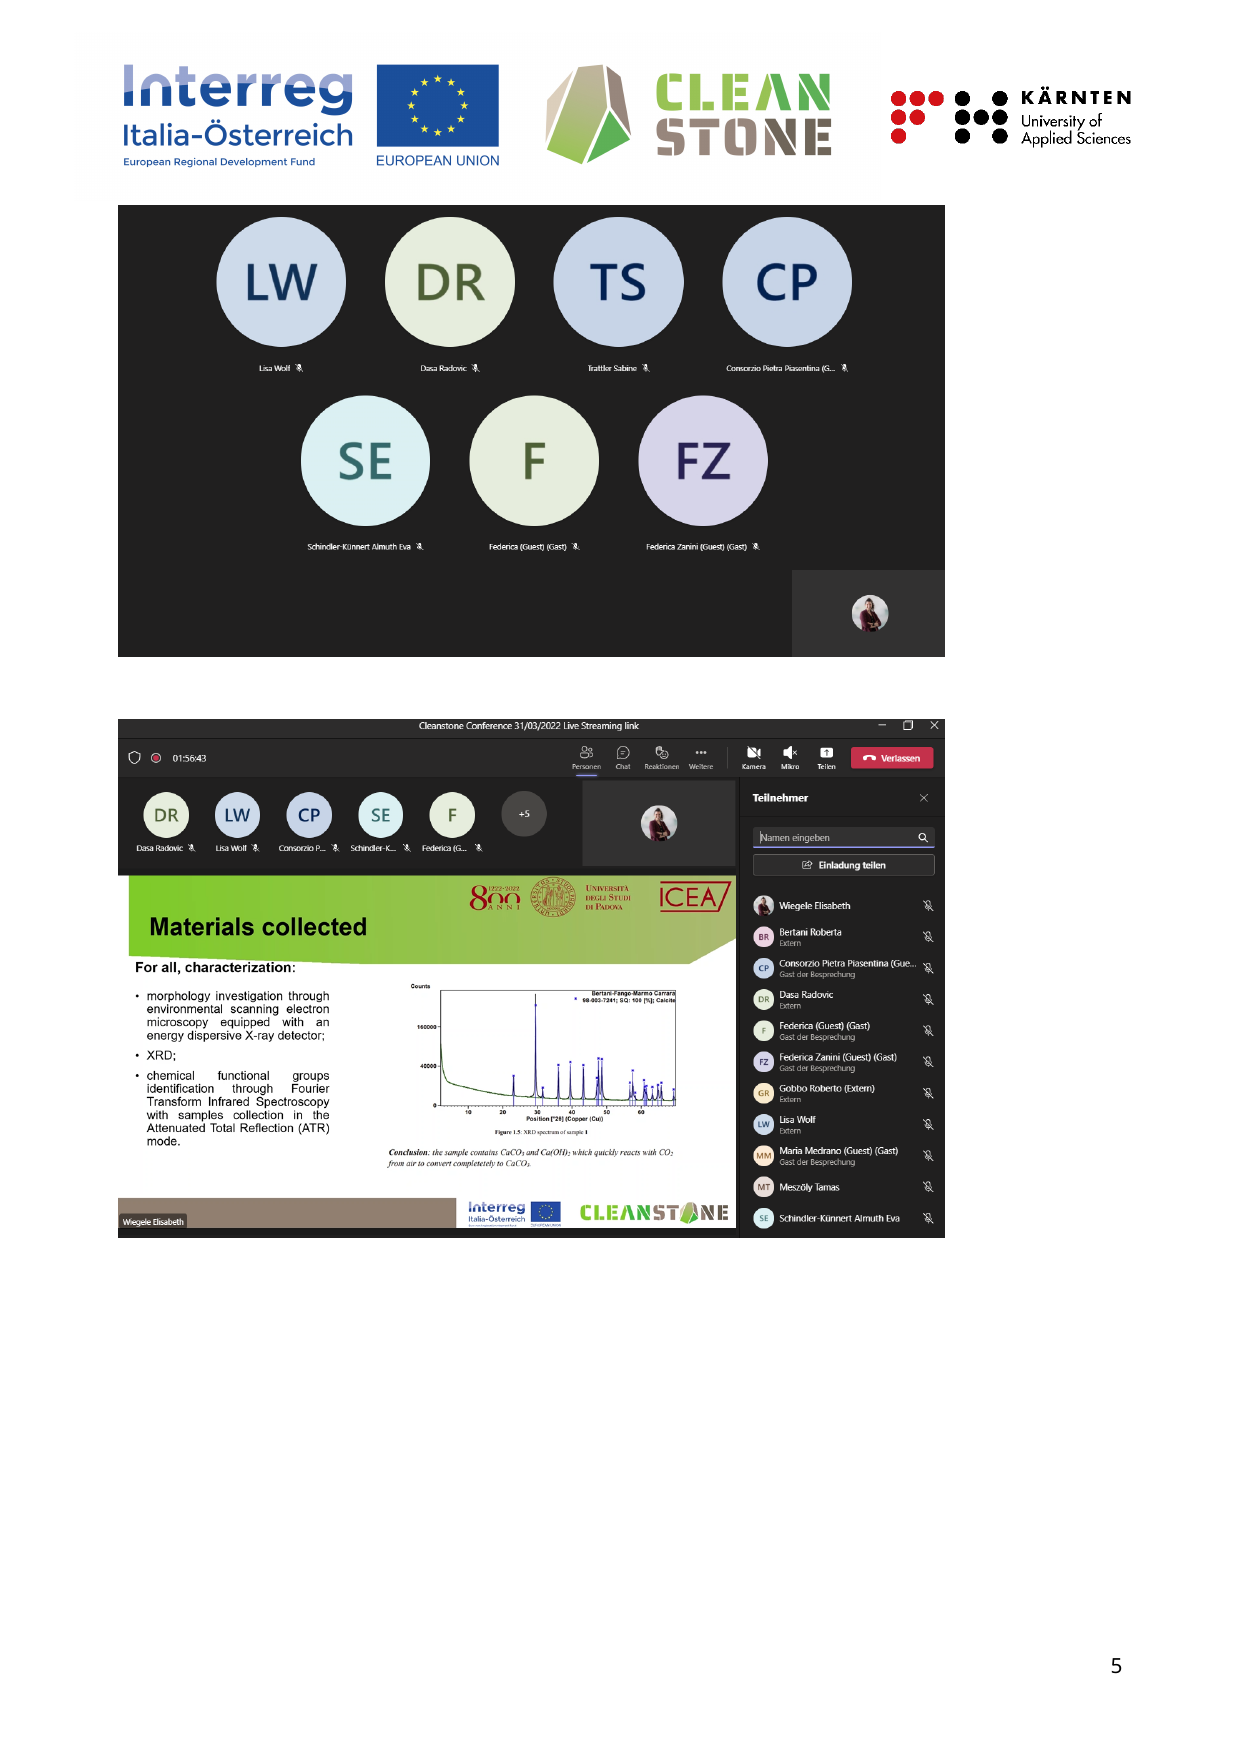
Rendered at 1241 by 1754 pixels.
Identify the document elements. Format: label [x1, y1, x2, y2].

picture [118, 205, 945, 657]
picture [74, 32, 1136, 201]
picture [118, 719, 945, 1238]
